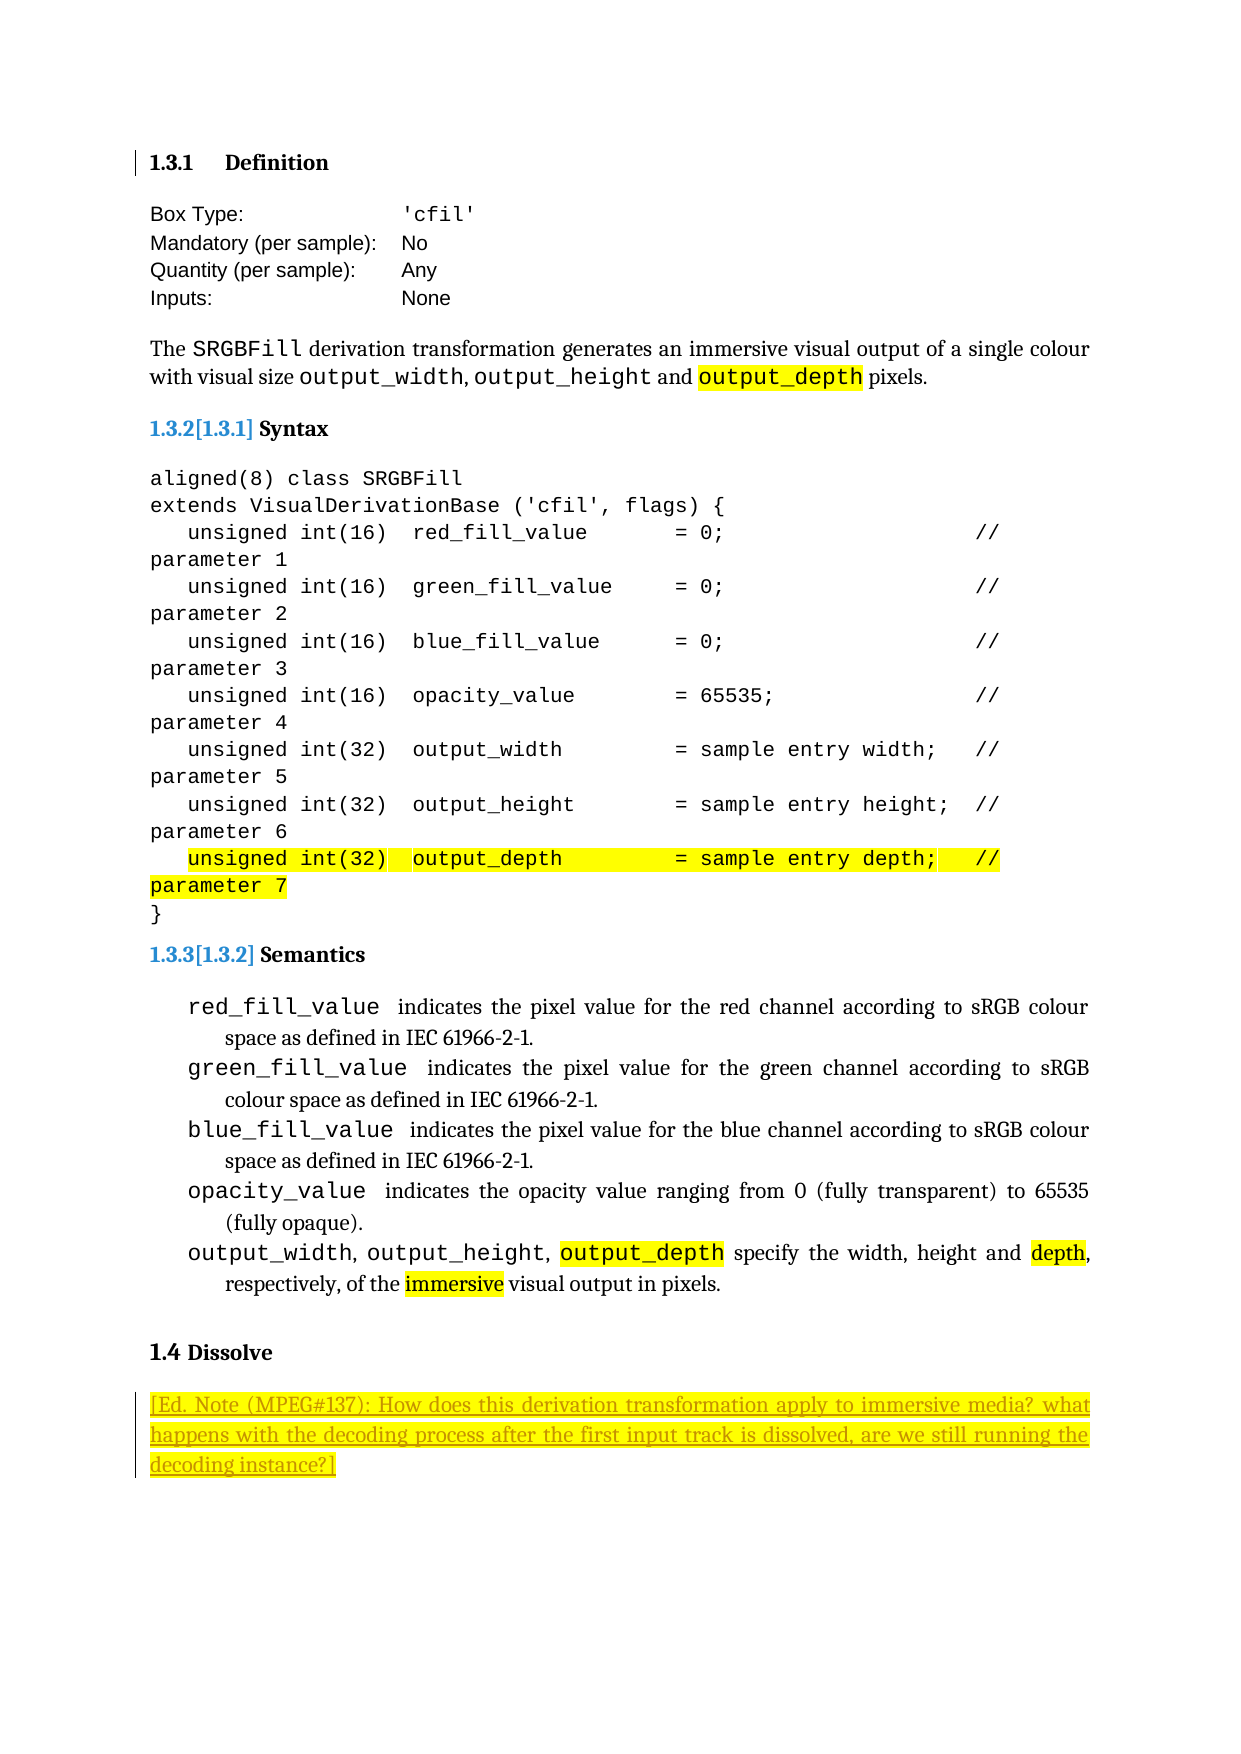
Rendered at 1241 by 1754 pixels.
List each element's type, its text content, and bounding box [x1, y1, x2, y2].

list Dissolve [150, 1338, 1090, 1367]
list Semantics [150, 942, 1090, 968]
text The SRGBFill derivation transformation generates an immersive visual output of a single colour with visual size output_width, output_height and output_depth pixels. [150, 336, 1090, 391]
text aligned(8) class SRGBFill extends VisualDerivationBase ('cfil', flags) { unsigned int(16) red_fill_value = 0; // parameter 1 unsigned int(16) green_fill_value = 0; // parameter 2 unsigned int(16) blue_fill_value = 0; // parameter 3 unsigned int(16) opacity_value = 65535; // parameter 4 unsigned int(32) output_width = sample entry width; // parameter 5 unsigned int(32) output_height = sample entry height; // parameter 6 unsigned int(32) output_depth = sample entry depth; // parameter 7 } [150, 467, 1090, 926]
text Box Type: 'cfil' Mandatory (per sample): No Quantity (per sample): Any Inputs: None [150, 201, 1090, 310]
text opacity_value indicates the opacity value ranging from 0 (fully transparent) to 65535 (fully opaque). [187, 1178, 1090, 1236]
list Syntax [150, 416, 1090, 442]
list Definition [150, 150, 1090, 176]
text green_fill_value indicates the pixel value for the green channel according to sRGB colour space as defined in IEC 61966-2-1. [187, 1055, 1090, 1113]
text red_fill_value indicates the pixel value for the red channel according to sRGB colour space as defined in IEC 61966-2-1. [187, 993, 1090, 1051]
text output_width, output_height, output_depth specify the width, height and depth, respectively, of the immersive visual output in pixels. [187, 1240, 1090, 1297]
text blue_fill_value indicates the pixel value for the blue channel according to sRGB colour space as defined in IEC 61966-2-1. [187, 1117, 1090, 1174]
